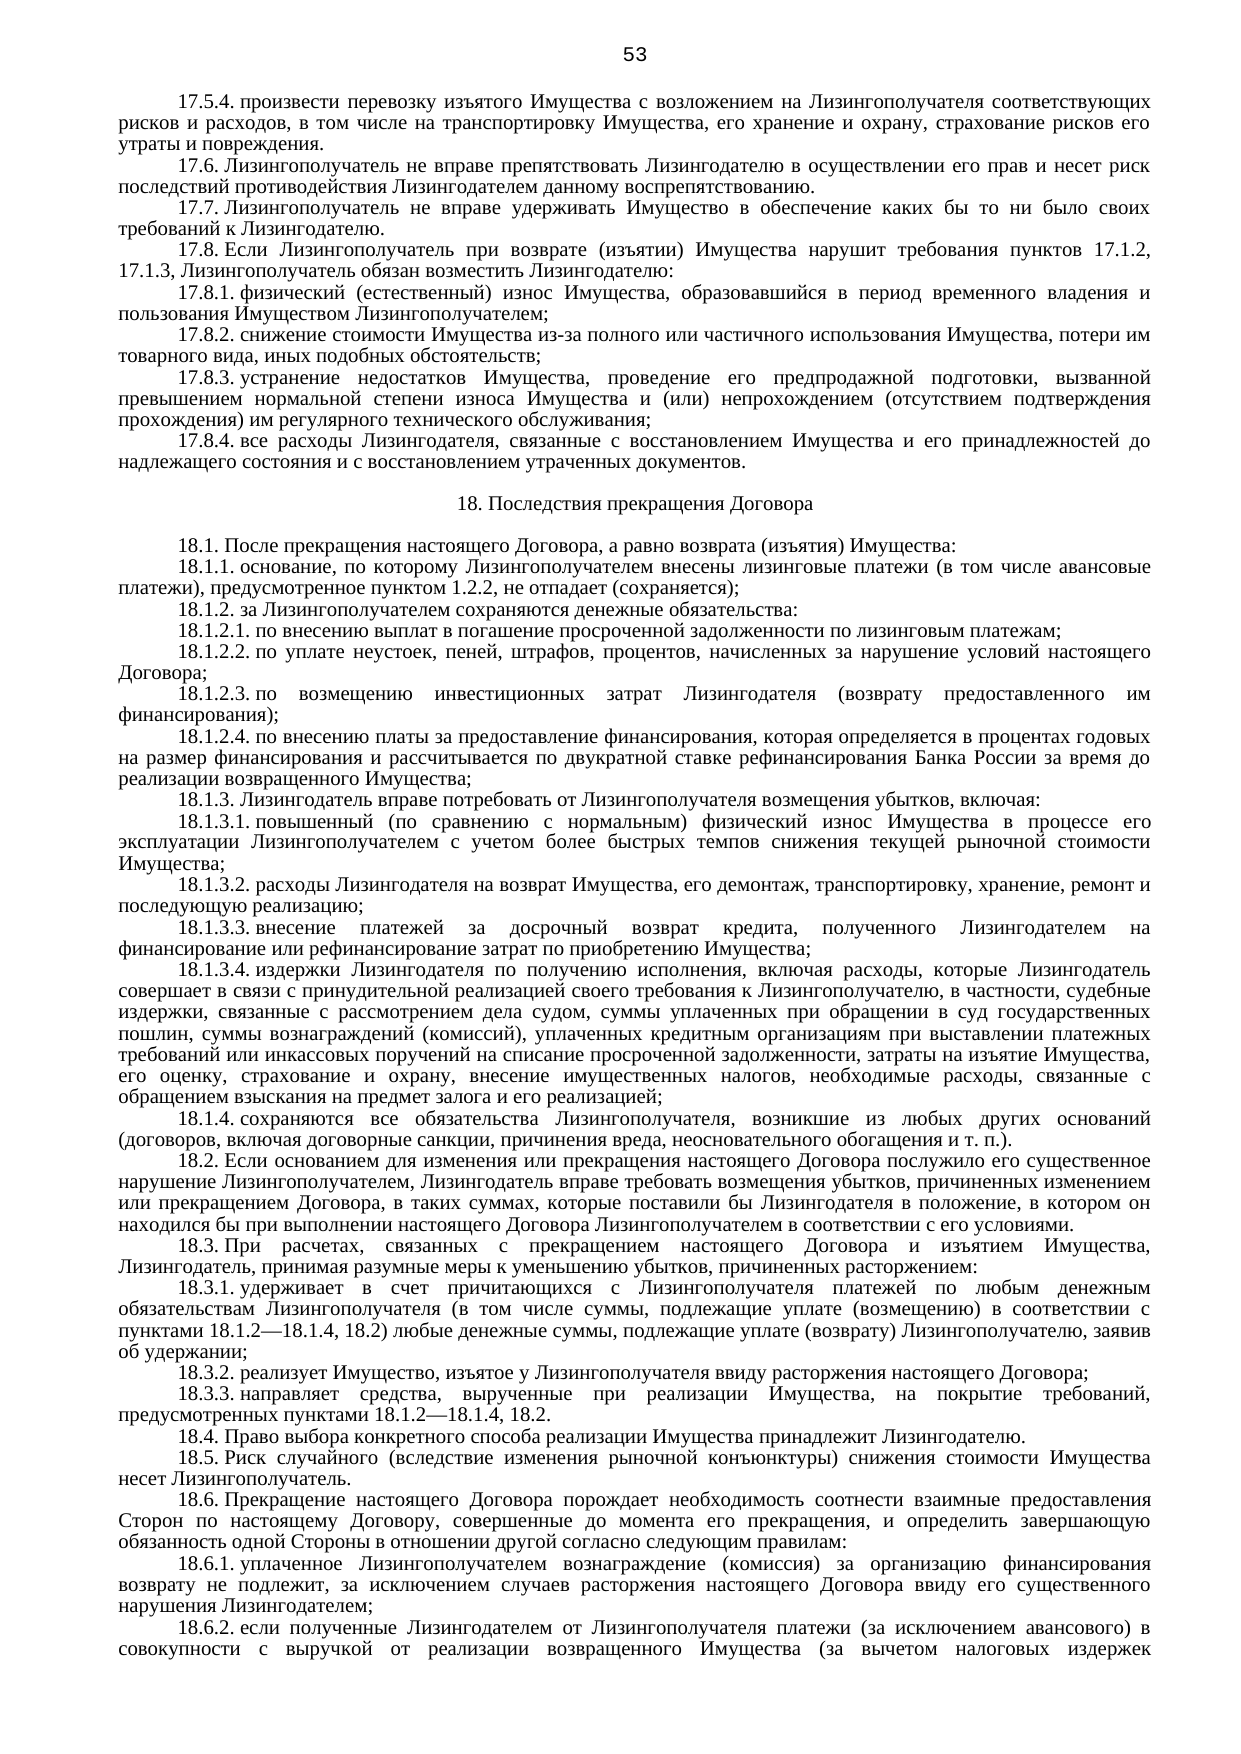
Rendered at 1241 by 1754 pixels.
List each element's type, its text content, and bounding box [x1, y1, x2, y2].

text 18.3.2. реализует Имущество, изъятое у Лизингополучателя ввиду расторжения настоящего Договора; [118, 1363, 1152, 1384]
text 17.6. Лизингополучатель не вправе препятствовать Лизингодателю в осуществлении его прав и несет риск последствий противодействия Лизингодателем данному воспрепятствованию. [118, 155, 1152, 198]
text 18.6. Прекращение настоящего Договора порождает необходимость соотнести взаимные предоставления Сторон по настоящему Договору, совершенные до момента его прекращения, и определить завершающую обязанность одной Стороны в отношении другой согласно следующим правилам: [118, 1490, 1152, 1553]
text 18.1.3.1. повышенный (по сравнению с нормальным) физический износ Имущества в процессе его эксплуатации Лизингополучателем с учетом более быстрых темпов снижения текущей рыночной стоимости Имущества; [118, 811, 1152, 875]
text 17.8. Если Лизингополучатель при возврате (изъятии) Имущества нарушит требования пунктов 17.1.2, 17.1.3, Лизингополучатель обязан возместить Лизингодателю: [118, 240, 1152, 282]
text 18.1.2.4. по внесению платы за предоставление финансирования, которая определяется в процентах годовых на размер финансирования и рассчитывается по двукратной ставке рефинансирования Банка России за время до реализации возвращенного Имущества; [118, 726, 1152, 790]
text 18.3. При расчетах, связанных с прекращением настоящего Договора и изъятием Имущества, Лизингодатель, принимая разумные меры к уменьшению убытков, причиненных расторжением: [118, 1236, 1152, 1278]
text 18.1.2.1. по внесению выплат в погашение просроченной задолженности по лизинговым платежам; [118, 620, 1152, 642]
text 18.1.2.2. по уплате неустоек, пеней, штрафов, процентов, начисленных за нарушение условий настоящего Договора; [118, 642, 1152, 684]
text 18.3.3. направляет средства, вырученные при реализации Имущества, на покрытие требований, предусмотренных пунктами 18.1.2—18.1.4, 18.2. [118, 1384, 1152, 1426]
text 18.1.3.2. расходы Лизингодателя на возврат Имущества, его демонтаж, транспортировку, хранение, ремонт и последующую реализацию; [118, 875, 1152, 917]
text 18.6.1. уплаченное Лизингополучателем вознаграждение (комиссия) за организацию финансирования возврату не подлежит, за исключением случаев расторжения настоящего Договора ввиду его существенного нарушения Лизингодателем; [118, 1553, 1152, 1617]
text 18.3.1. удерживает в счет причитающихся с Лизингополучателя платежей по любым денежным обязательствам Лизингополучателя (в том числе суммы, подлежащие уплате (возмещению) в соответствии с пунктами 18.1.2—18.1.4, 18.2) любые денежные суммы, подлежащие уплате (возврату) Лизингополучателю, заявив об удержании; [118, 1278, 1152, 1363]
text 17.8.2. снижение стоимости Имущества из-за полного или частичного использования Имущества, потери им товарного вида, иных подобных обстоятельств; [118, 325, 1152, 367]
text 18.1.3.3. внесение платежей за досрочный возврат кредита, полученного Лизингодателем на финансирование или рефинансирование затрат по приобретению Имущества; [118, 917, 1152, 959]
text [118, 1617, 1152, 1659]
text 17.5.4. произвести перевозку изъятого Имущества с возложением на Лизингополучателя соответствующих рисков и расходов, в том числе на транспортировку Имущества, его хранение и охрану, страхование рисков его утраты и повреждения. [118, 92, 1152, 155]
text 18.1.2.3. по возмещению инвестиционных затрат Лизингодателя (возврату предоставленного им финансирования); [118, 684, 1152, 726]
text 17.8.1. физический (естественный) износ Имущества, образовавшийся в период временного владения и пользования Имуществом Лизингополучателем; [118, 282, 1152, 325]
text 18.1.2. за Лизингополучателем сохраняются денежные обязательства: [118, 599, 1152, 620]
text 18.1.1. основание, по которому Лизингополучателем внесены лизинговые платежи (в том числе авансовые платежи), предусмотренное пунктом 1.2.2, не отпадает (сохраняется); [118, 557, 1152, 599]
text 18.2. Если основанием для изменения или прекращения настоящего Договора послужило его существенное нарушение Лизингополучателем, Лизингодатель вправе требовать возмещения убытков, причиненных изменением или прекращением Договора, в таких суммах, которые поставили бы Лизингодателя в положение, в котором он находился бы при выполнении настоящего Договора Лизингополучателем в соответствии с его условиями. [118, 1151, 1152, 1236]
text 18. Последствия прекращения Договора [118, 494, 1152, 515]
text 17.7. Лизингополучатель не вправе удерживать Имущество в обеспечение каких бы то ни было своих требований к Лизингодателю. [118, 198, 1152, 240]
text 17.8.3. устранение недостатков Имущества, проведение его предпродажной подготовки, вызванной превышением нормальной степени износа Имущества и (или) непрохождением (отсутствием подтверждения прохождения) им регулярного технического обслуживания; [118, 367, 1152, 431]
text 18.4. Право выбора конкретного способа реализации Имущества принадлежит Лизингодателю. [118, 1426, 1152, 1447]
text 18.1.4. сохраняются все обязательства Лизингополучателя, возникшие из любых других оснований (договоров, включая договорные санкции, причинения вреда, неосновательного обогащения и т. п.). [118, 1108, 1152, 1151]
text 17.8.4. все расходы Лизингодателя, связанные с восстановлением Имущества и его принадлежностей до надлежащего состояния и с восстановлением утраченных документов. [118, 431, 1152, 473]
text 18.5. Риск случайного (вследствие изменения рыночной конъюнктуры) снижения стоимости Имущества несет Лизингополучатель. [118, 1447, 1152, 1490]
text 18.1. После прекращения настоящего Договора, а равно возврата (изъятия) Имущества: [118, 536, 1152, 557]
text 18.1.3. Лизингодатель вправе потребовать от Лизингополучателя возмещения убытков, включая: [118, 790, 1152, 811]
text 18.1.3.4. издержки Лизингодателя по получению исполнения, включая расходы, которые Лизингодатель совершает в связи с принудительной реализацией своего требования к Лизингополучателю, в частности, судебные издержки, связанные с рассмотрением дела судом, суммы уплаченных при обращении в суд государственных пошлин, суммы вознаграждений (комиссий), уплаченных кредитным организациям при выставлении платежных требований или инкассовых поручений на списание просроченной задолженности, затраты на изъятие Имущества, его оценку, страхование и охрану, внесение имущественных налогов, необходимые расходы, связанные с обращением взыскания на предмет залога и его реализацией; [118, 959, 1152, 1108]
